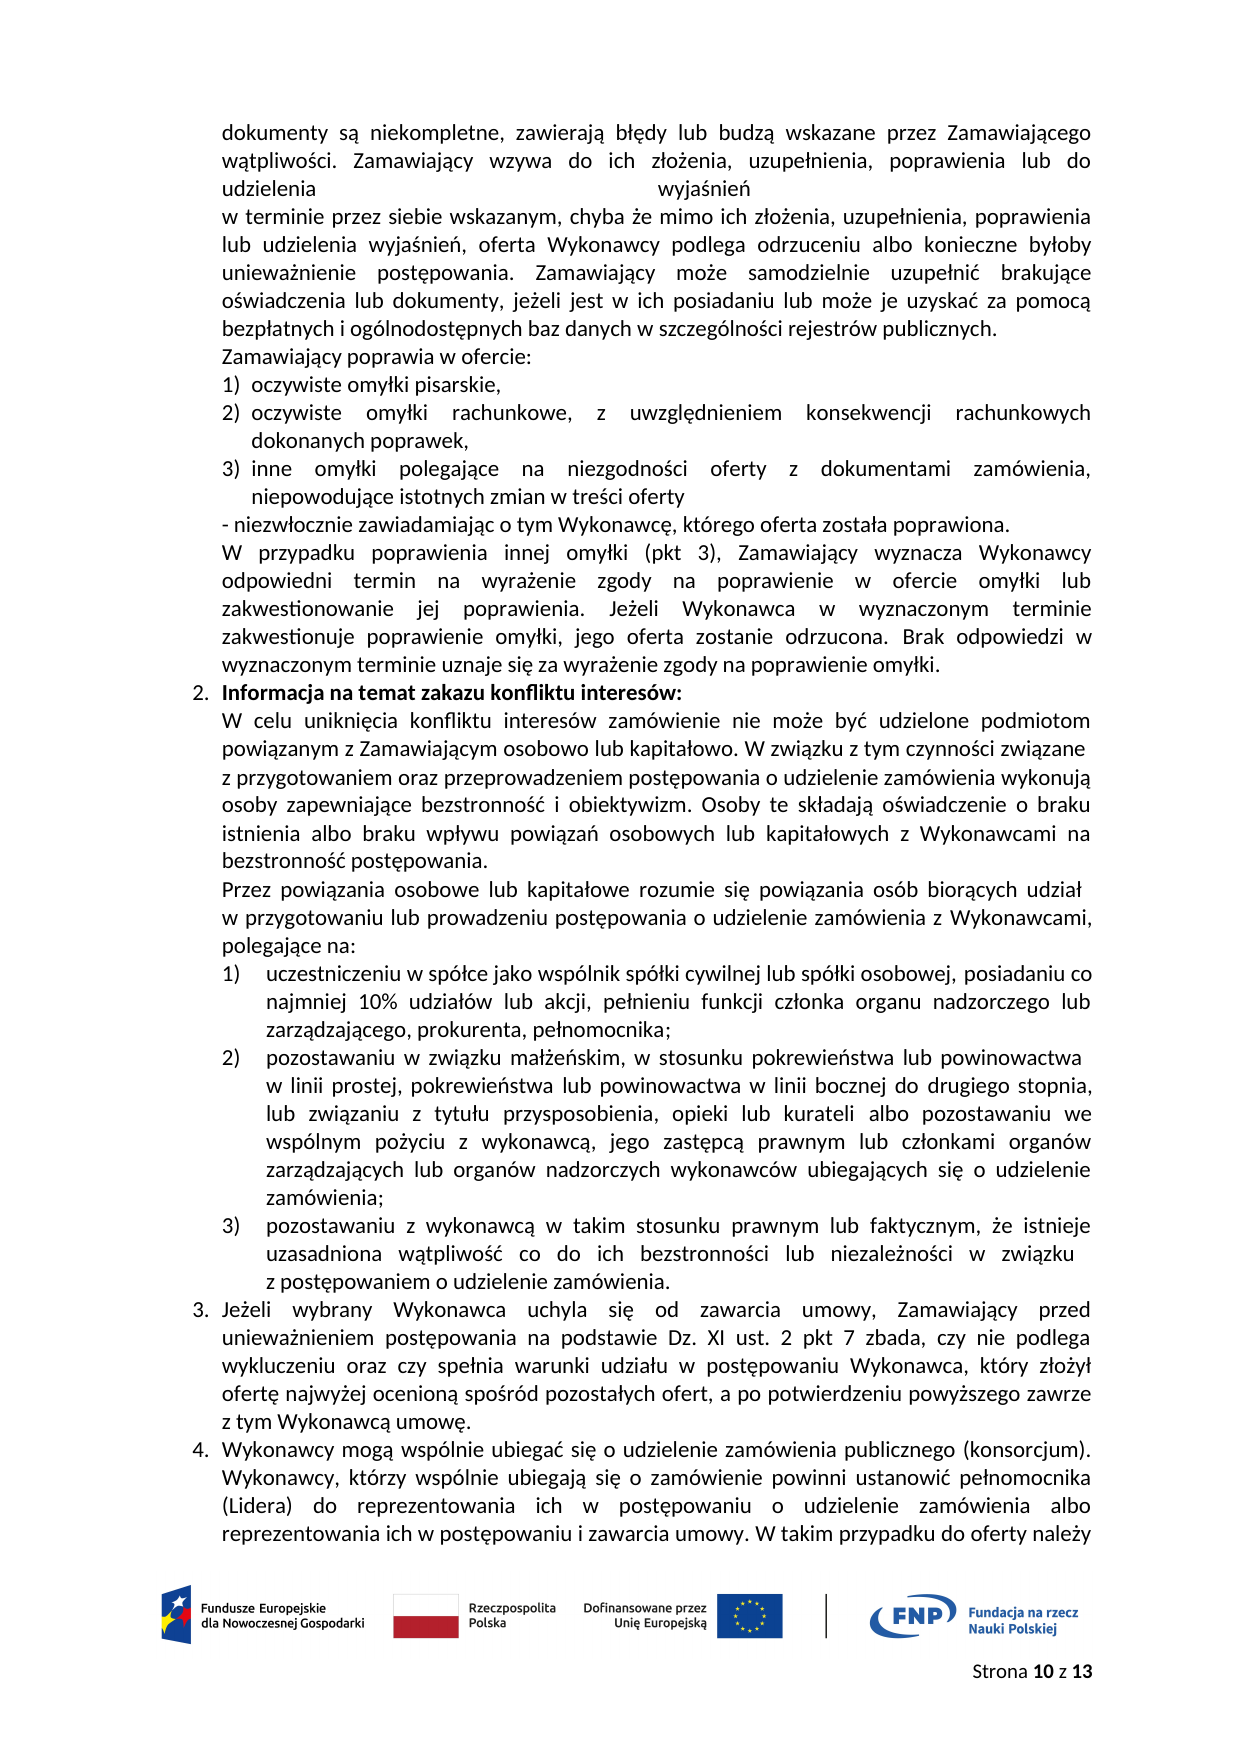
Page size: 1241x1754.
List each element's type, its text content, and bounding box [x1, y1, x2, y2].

list pozostawaniu z wykonawcą w takim stosunku prawnym lub faktycznym, że istnieje uzasadniona wątpliwość co do ich bezstronności lub niezależności w związku z postępowaniem o udzielenie zamówienia. [222, 1211, 1092, 1295]
text W celu uniknięcia konfliktu interesów zamówienie nie może być udzielone podmiotom powiązanym z Zamawiającym osobowo lub kapitałowo. W związku z tym czynności związane z przygotowaniem oraz przeprowadzeniem postępowania o udzielenie zamówienia wykonują osoby zapewniające bezstronność i obiektywizm. Osoby te składają oświadczenie o braku istnienia albo braku wpływu powiązań osobowych lub kapitałowych z Wykonawcami na bezstronność postępowania. [222, 707, 1092, 875]
list oczywiste omyłki pisarskie, [222, 370, 1092, 398]
list W przypadku poprawienia innej omyłki (pkt 3), Zamawiający wyznacza Wykonawcy odpowiedni termin na wyrażenie zgody na poprawienie w ofercie omyłki lub zakwestionowanie jej poprawienia. Jeżeli Wykonawca w wyznaczonym terminie zakwestionuje poprawienie omyłki, jego oferta zostanie odrzucona. Brak odpowiedzi w wyznaczonym terminie uznaje się za wyrażenie zgody na poprawienie omyłki. [222, 538, 1092, 678]
list Zamawiający poprawia w ofercie: [222, 342, 1092, 370]
text Przez powiązania osobowe lub kapitałowe rozumie się powiązania osób biorących udział w przygotowaniu lub prowadzeniu postępowania o udzielenie zamówienia z Wykonawcami, polegające na: [222, 875, 1092, 959]
list pozostawaniu w związku małżeńskim, w stosunku pokrewieństwa lub powinowactwa w linii prostej, pokrewieństwa lub powinowactwa w linii bocznej do drugiego stopnia, lub związaniu z tytułu przysposobienia, opieki lub kurateli albo pozostawaniu we wspólnym pożyciu z wykonawcą, jego zastępcą prawnym lub członkami organów zarządzających lub organów nadzorczych wykonawców ubiegających się o udzielenie zamówienia; [222, 1043, 1092, 1211]
list uczestniczeniu w spółce jako wspólnik spółki cywilnej lub spółki osobowej, posiadaniu co najmniej 10% udziałów lub akcji, pełnieniu funkcji członka organu nadzorczego lub zarządzającego, prokurenta, pełnomocnika; [222, 959, 1092, 1043]
list - niezwłocznie zawiadamiając o tym Wykonawcę, którego oferta została poprawiona. [222, 510, 1092, 538]
picture [147, 1571, 1093, 1659]
list inne omyłki polegające na niezgodności oferty z dokumentami zamówienia, niepowodujące istotnych zmian w treści oferty [222, 454, 1092, 510]
list Informacja na temat zakazu konfliktu interesów: [192, 678, 1092, 707]
list Jeżeli wybrany Wykonawca uchyla się od zawarcia umowy, Zamawiający przed unieważnieniem postępowania na podstawie Dz. XI ust. 2 pkt 7 zbada, czy nie podlega wykluczeniu oraz czy spełnia warunki udziału w postępowaniu Wykonawca, który złożył ofertę najwyżej ocenioną spośród pozostałych ofert, a po potwierdzeniu powyższego zawrze z tym Wykonawcą umowę. [192, 1295, 1092, 1435]
list oczywiste omyłki rachunkowe, z uwzględnieniem konsekwencji rachunkowych dokonanych poprawek, [222, 398, 1092, 454]
